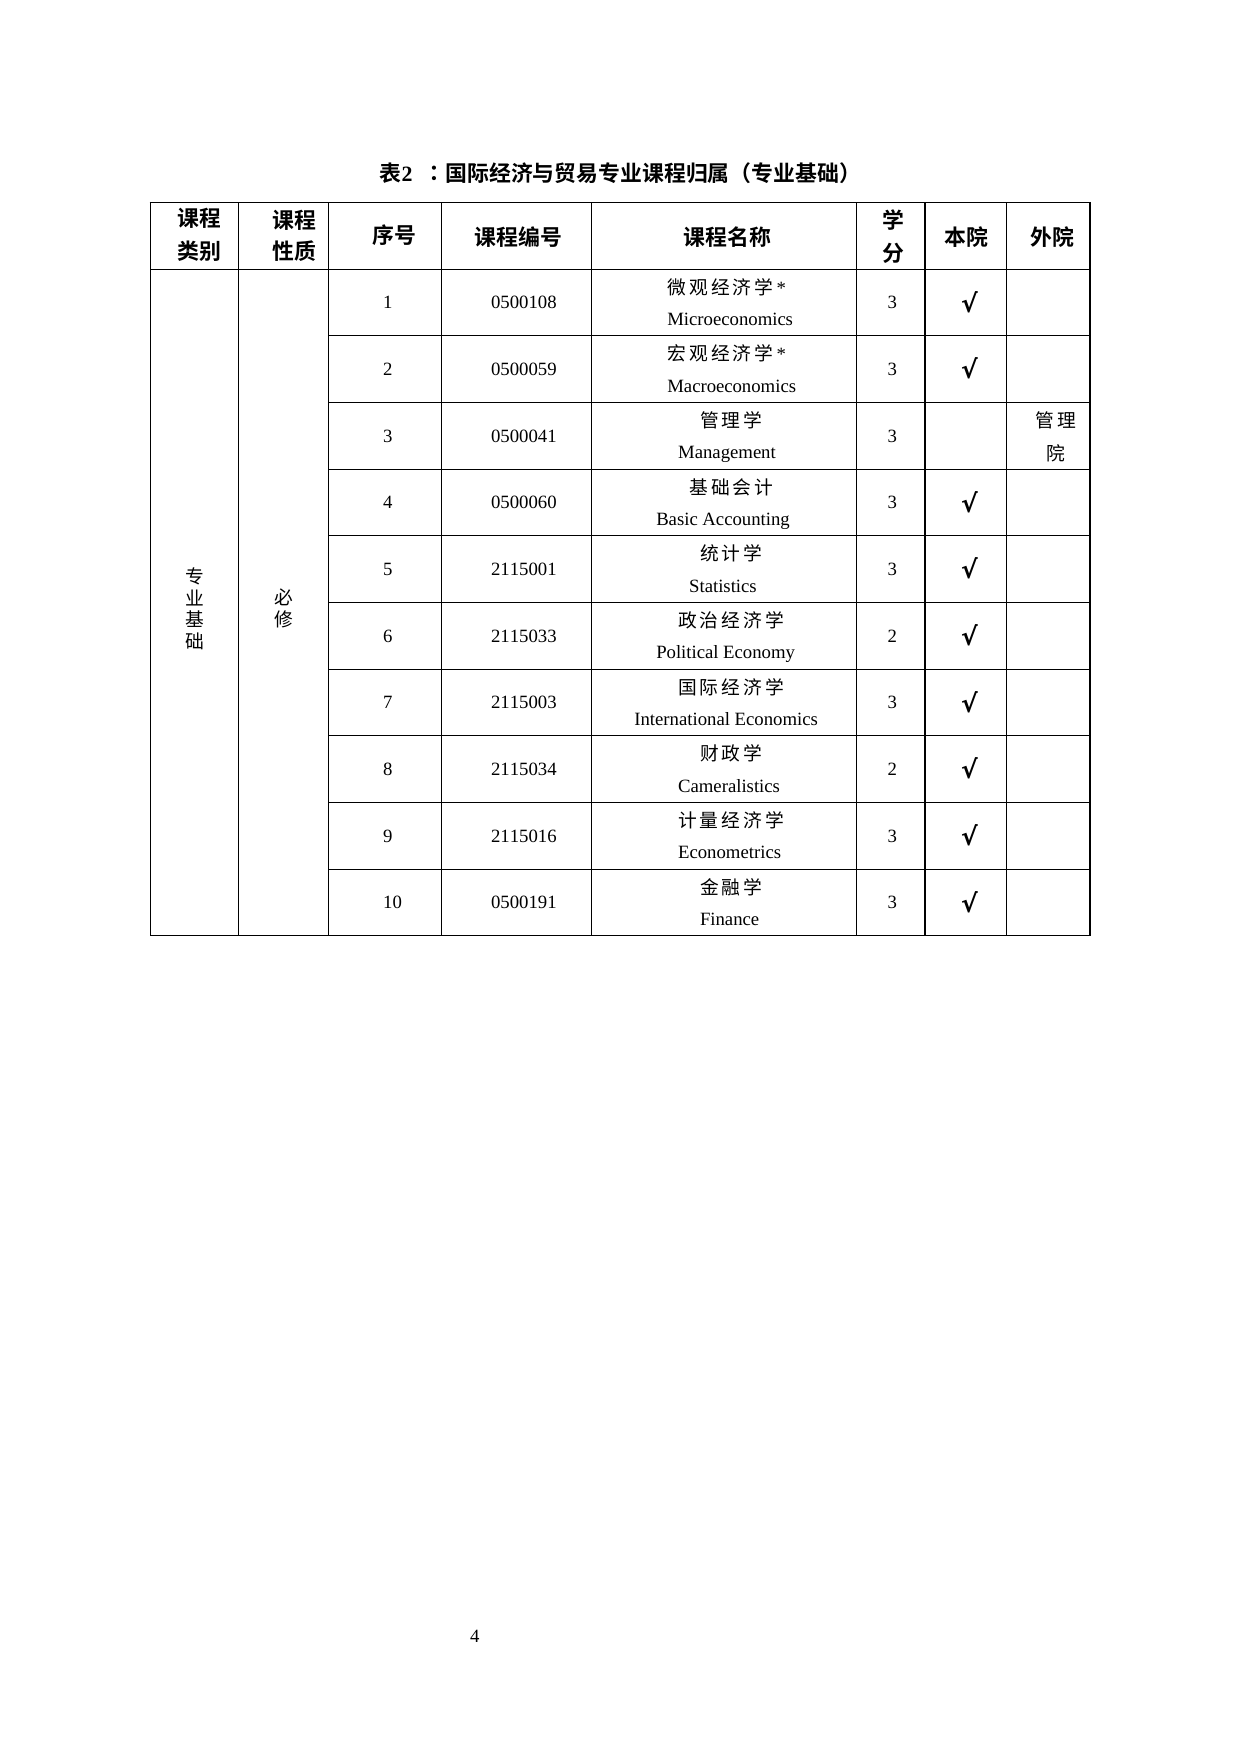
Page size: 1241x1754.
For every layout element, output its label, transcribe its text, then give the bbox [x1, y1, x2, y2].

table_cell 专业基础 [151, 270, 238, 935]
table_cell 3 [857, 336, 924, 402]
table_cell √ [926, 736, 1006, 802]
table_cell 9 [329, 803, 441, 868]
table_cell 计量经济学 Econometrics [592, 803, 856, 868]
table_cell 0500060 [442, 470, 591, 535]
table_cell 0500108 [442, 270, 591, 335]
table_cell 政治经济学 Political Economy [592, 603, 856, 668]
table_cell 统计学 Statistics [592, 536, 856, 602]
table_cell [926, 403, 1006, 468]
table_cell 0500191 [442, 870, 591, 935]
table_cell 2 [857, 736, 924, 802]
table_cell 0500041 [442, 403, 591, 468]
table_cell 金融学 Finance [592, 870, 856, 935]
table_cell 6 [329, 603, 441, 668]
table_cell √ [926, 336, 1006, 402]
table_cell [1007, 603, 1089, 668]
table_cell 2115003 [442, 670, 591, 735]
table_cell 2 [329, 336, 441, 402]
table_cell 2 [857, 603, 924, 668]
table_cell 管理学 Management [592, 403, 856, 468]
table_header 课程 性质 [239, 203, 328, 268]
table_header 课程 类别 [151, 203, 238, 268]
table_cell 3 [857, 870, 924, 935]
table_cell [1007, 803, 1089, 868]
table_cell 8 [329, 736, 441, 802]
text 表2：国际经济与贸易专业课程归属（专业基础） [150, 155, 1090, 188]
table_cell √ [926, 270, 1006, 335]
table_cell 2115034 [442, 736, 591, 802]
table_cell 3 [329, 403, 441, 468]
table_cell [1007, 536, 1089, 602]
table_cell 1 [329, 270, 441, 335]
table_cell 4 [329, 470, 441, 535]
table_cell [1007, 336, 1089, 402]
table_cell 3 [857, 803, 924, 868]
table_header 课程编号 [442, 203, 591, 268]
table_cell 微观经济学* Microeconomics [592, 270, 856, 335]
table_cell [1007, 870, 1089, 935]
table_cell √ [926, 803, 1006, 868]
table_cell [1007, 670, 1089, 735]
table_cell √ [926, 603, 1006, 668]
table_cell 国际经济学 International Economics [592, 670, 856, 735]
table_cell 必修 [239, 270, 328, 935]
table_cell 3 [857, 403, 924, 468]
table_cell 0500059 [442, 336, 591, 402]
table_cell 基础会计 Basic Accounting [592, 470, 856, 535]
table_header 序号 [329, 203, 441, 268]
table_cell 财政学 Cameralistics [592, 736, 856, 802]
table_cell 7 [329, 670, 441, 735]
table_cell 3 [857, 270, 924, 335]
table_cell √ [926, 870, 1006, 935]
table_cell √ [926, 536, 1006, 602]
table_cell 2115001 [442, 536, 591, 602]
table_cell 2115033 [442, 603, 591, 668]
table_cell [1007, 270, 1089, 335]
table_header 外院 [1007, 203, 1089, 268]
table_cell 3 [857, 470, 924, 535]
table_cell 5 [329, 536, 441, 602]
table_cell √ [926, 670, 1006, 735]
table_cell √ [926, 470, 1006, 535]
table_cell 宏观经济学* Macroeconomics [592, 336, 856, 402]
table_cell 2115016 [442, 803, 591, 868]
table_cell [1007, 736, 1089, 802]
table_cell [1007, 470, 1089, 535]
table_header 本院 [926, 203, 1006, 268]
table_header 学分 [857, 203, 924, 268]
table_cell 3 [857, 536, 924, 602]
table_cell 3 [857, 670, 924, 735]
table_cell 10 [329, 870, 441, 935]
table_cell 管理院 [1007, 403, 1089, 468]
table_header 课程名称 [592, 203, 856, 268]
